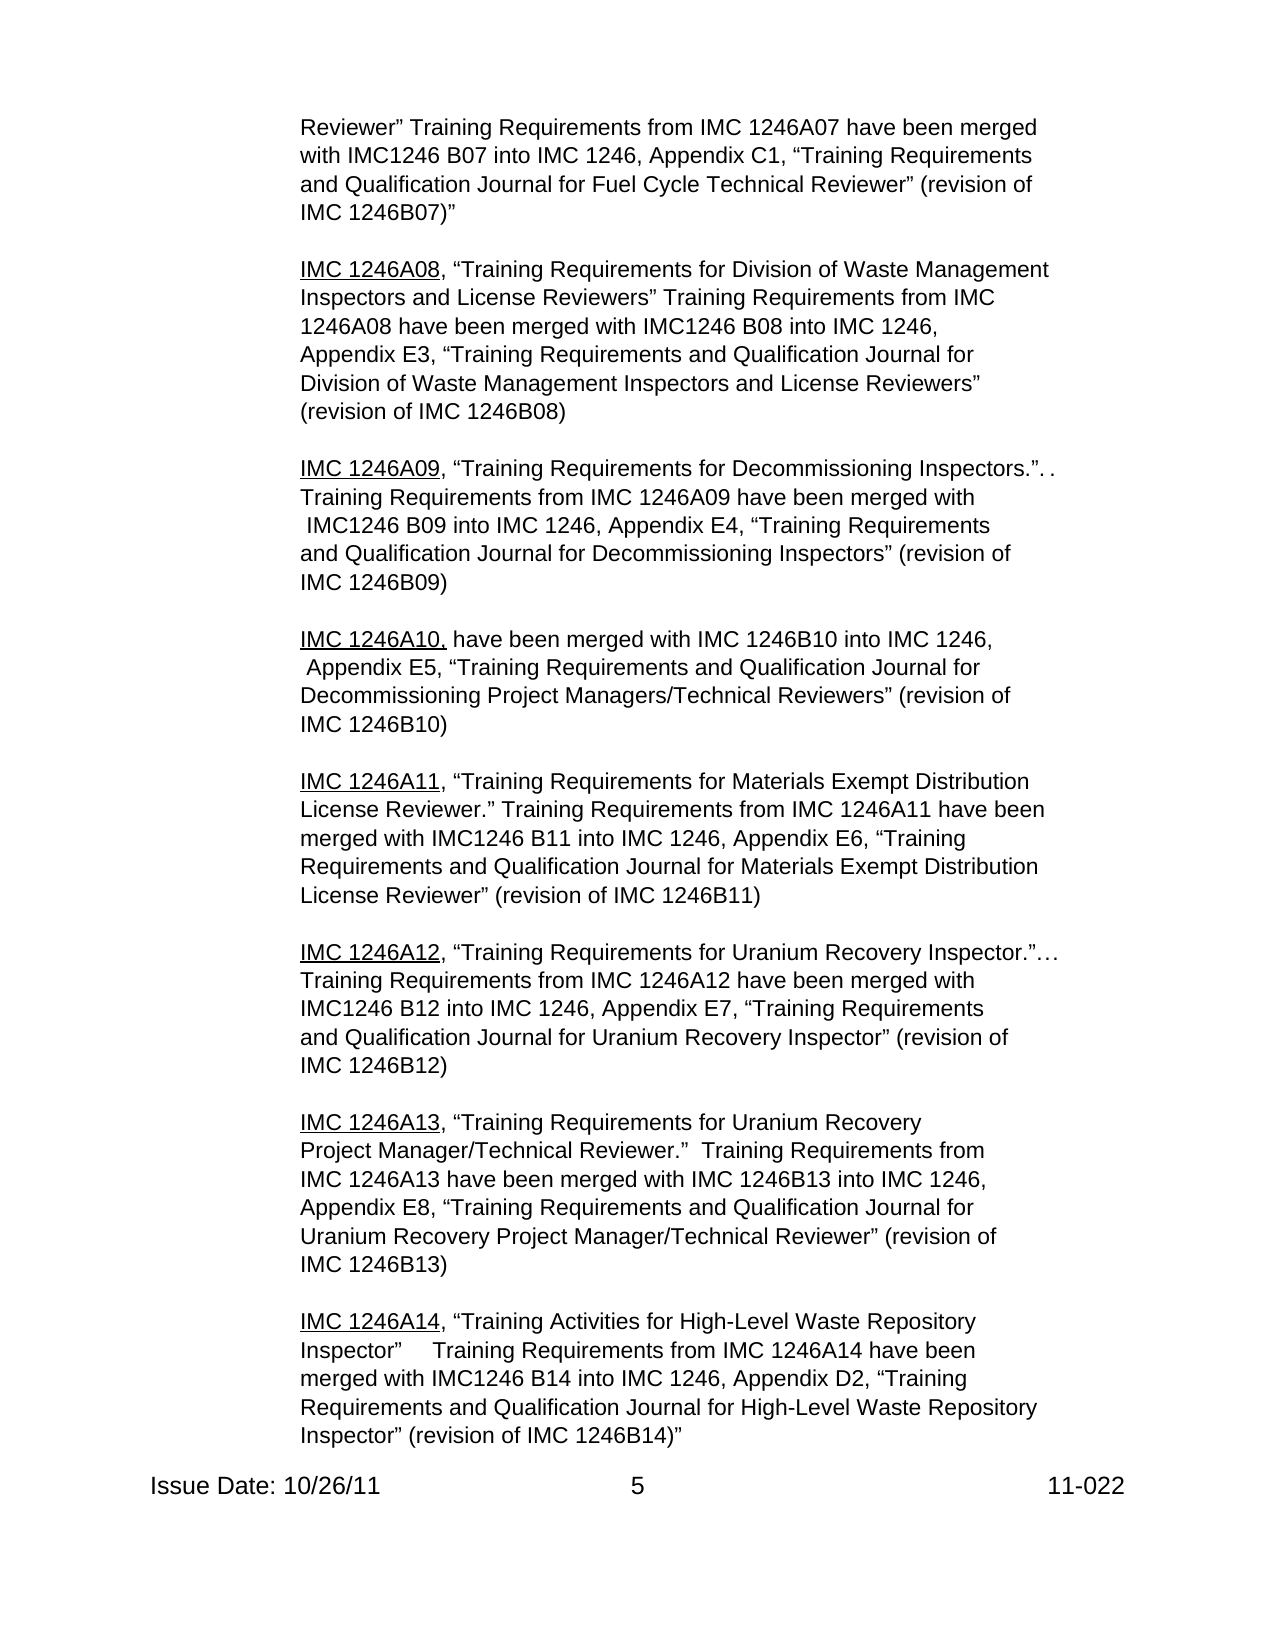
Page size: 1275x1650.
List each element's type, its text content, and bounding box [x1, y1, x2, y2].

text IMC 1246A13 have been merged with IMC 1246B13 into IMC 1246, [150, 1165, 1125, 1193]
text IMC1246 B09 into IMC 1246, Appendix E4, “Training Requirements [150, 511, 1125, 539]
text merged with IMC1246 B11 into IMC 1246, Appendix E6, “Training [150, 823, 1125, 852]
text IMC 1246A09, “Training Requirements for Decommissioning Inspectors.” [150, 454, 1125, 482]
text and Qualification Journal for Fuel Cycle Technical Reviewer” (revision of [285, 169, 1125, 198]
text IMC 1246A12, “Training Requirements for Uranium Recovery Inspector.” [150, 937, 1125, 966]
text Training Requirements from IMC 1246A09 have been merged with [150, 482, 1125, 511]
text Training Requirements from IMC 1246A12 have been merged with [150, 966, 1125, 994]
text Uranium Recovery Project Manager/Technical Reviewer” (revision of [150, 1222, 1125, 1250]
text Decommissioning Project Managers/Technical Reviewers” (revision of [150, 681, 1125, 710]
text Project Manager/Technical Reviewer.” Training Requirements from [150, 1136, 1125, 1165]
text Requirements and Qualification Journal for High-Level Waste Repository [150, 1392, 1125, 1421]
text Requirements and Qualification Journal for Materials Exempt Distribution [150, 852, 1125, 880]
text IMC 1246A08, “Training Requirements for Division of Waste Management [150, 255, 1125, 283]
text Inspectors and License Reviewers” Training Requirements from IMC [150, 283, 1125, 312]
text IMC 1246B13) [150, 1250, 1125, 1278]
text IMC 1246A10, have been merged with IMC 1246B10 into IMC 1246, [150, 624, 1125, 653]
text IMC 1246B09) [285, 567, 1125, 596]
text and Qualification Journal for Decommissioning Inspectors” (revision of [150, 539, 1125, 567]
text IMC 1246B07)” [285, 198, 1125, 226]
text Inspector” (revision of IMC 1246B14)” [150, 1421, 1125, 1449]
text IMC 1246A11, “Training Requirements for Materials Exempt Distribution [150, 767, 1125, 795]
text IMC 1246B10) [150, 710, 1125, 738]
text Reviewer” Training Requirements from IMC 1246A07 have been merged [285, 112, 1125, 141]
text IMC 1246B12) [150, 1051, 1125, 1079]
text IMC 1246A13, “Training Requirements for Uranium Recovery [150, 1108, 1125, 1136]
text Appendix E5, “Training Requirements and Qualification Journal for [150, 653, 1125, 681]
text Division of Waste Management Inspectors and License Reviewers” [150, 368, 1125, 397]
text IMC1246 B12 into IMC 1246, Appendix E7, “Training Requirements [150, 994, 1125, 1022]
text and Qualification Journal for Uranium Recovery Inspector” (revision of [150, 1022, 1125, 1051]
text License Reviewer.” Training Requirements from IMC 1246A11 have been [150, 795, 1125, 823]
text License Reviewer” (revision of IMC 1246B11) [150, 880, 1125, 909]
text Appendix E8, “Training Requirements and Qualification Journal for [150, 1193, 1125, 1222]
text with IMC1246 B07 into IMC 1246, Appendix C1, “Training Requirements [285, 141, 1125, 169]
text merged with IMC1246 B14 into IMC 1246, Appendix D2, “Training [150, 1364, 1125, 1392]
text (revision of IMC 1246B08) [150, 397, 1125, 425]
text IMC 1246A14, “Training Activities for High-Level Waste Repository [150, 1307, 1125, 1335]
text Appendix E3, “Training Requirements and Qualification Journal for [150, 340, 1125, 368]
text Inspector” Training Requirements from IMC 1246A14 have been [150, 1335, 1125, 1364]
text 1246A08 have been merged with IMC1246 B08 into IMC 1246, [150, 312, 1125, 340]
